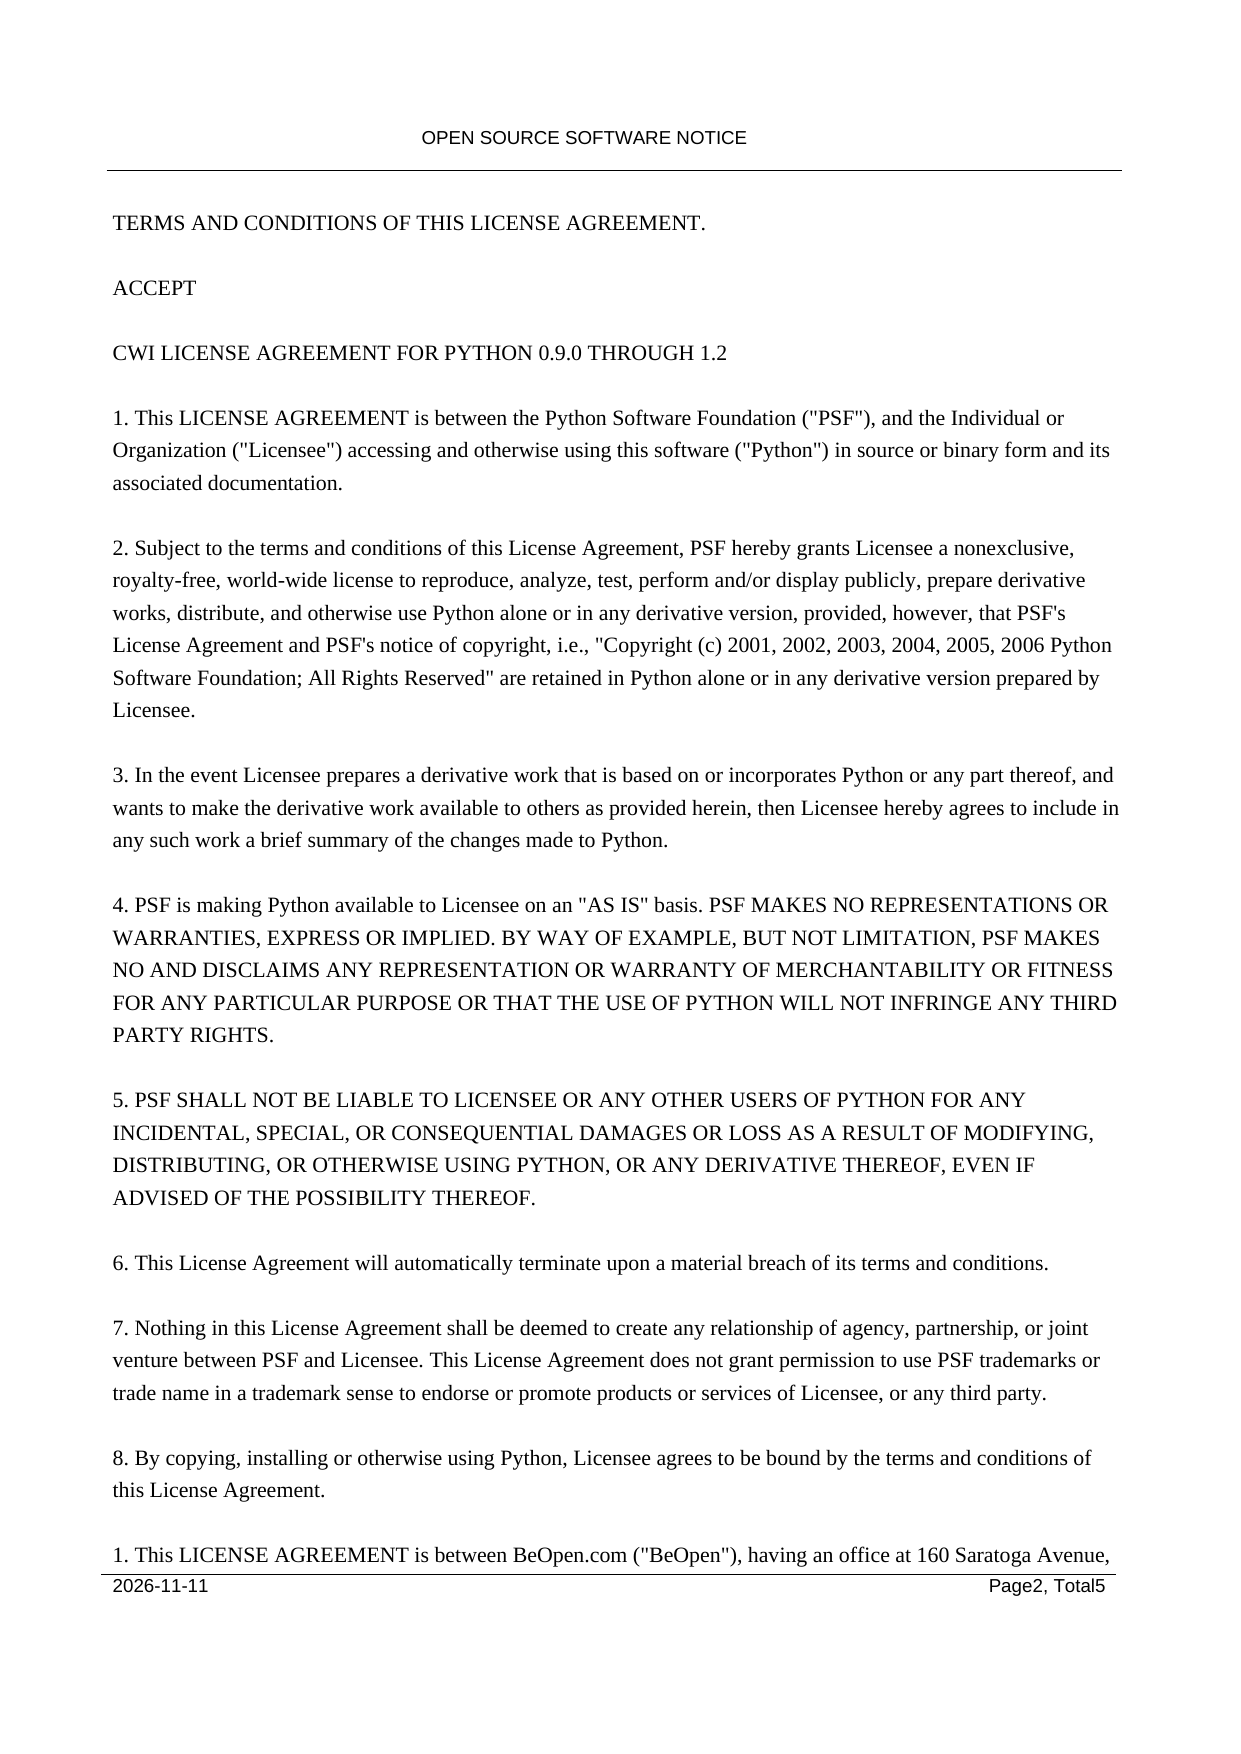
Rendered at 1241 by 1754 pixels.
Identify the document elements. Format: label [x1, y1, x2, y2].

text [112, 206, 1128, 1571]
